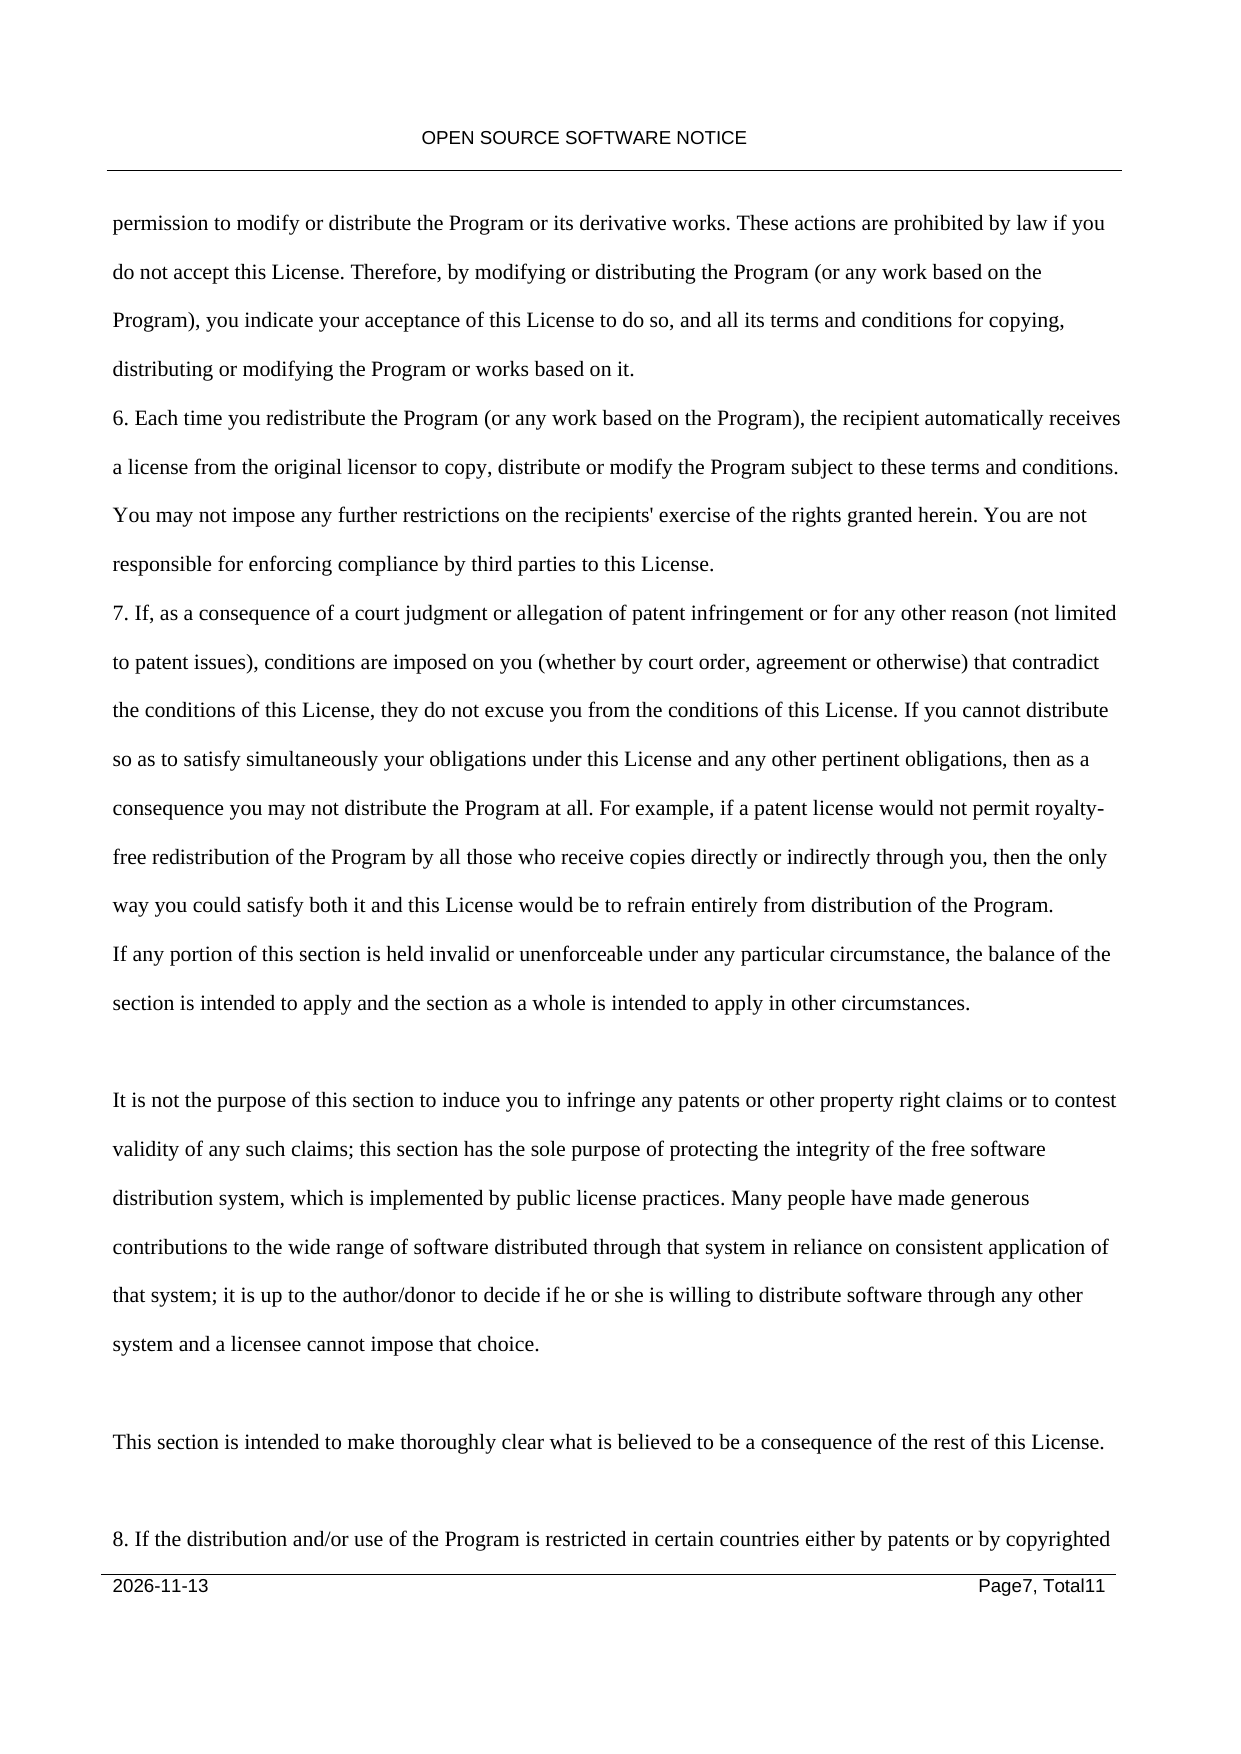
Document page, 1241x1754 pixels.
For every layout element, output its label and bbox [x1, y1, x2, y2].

text [112, 206, 1128, 1555]
